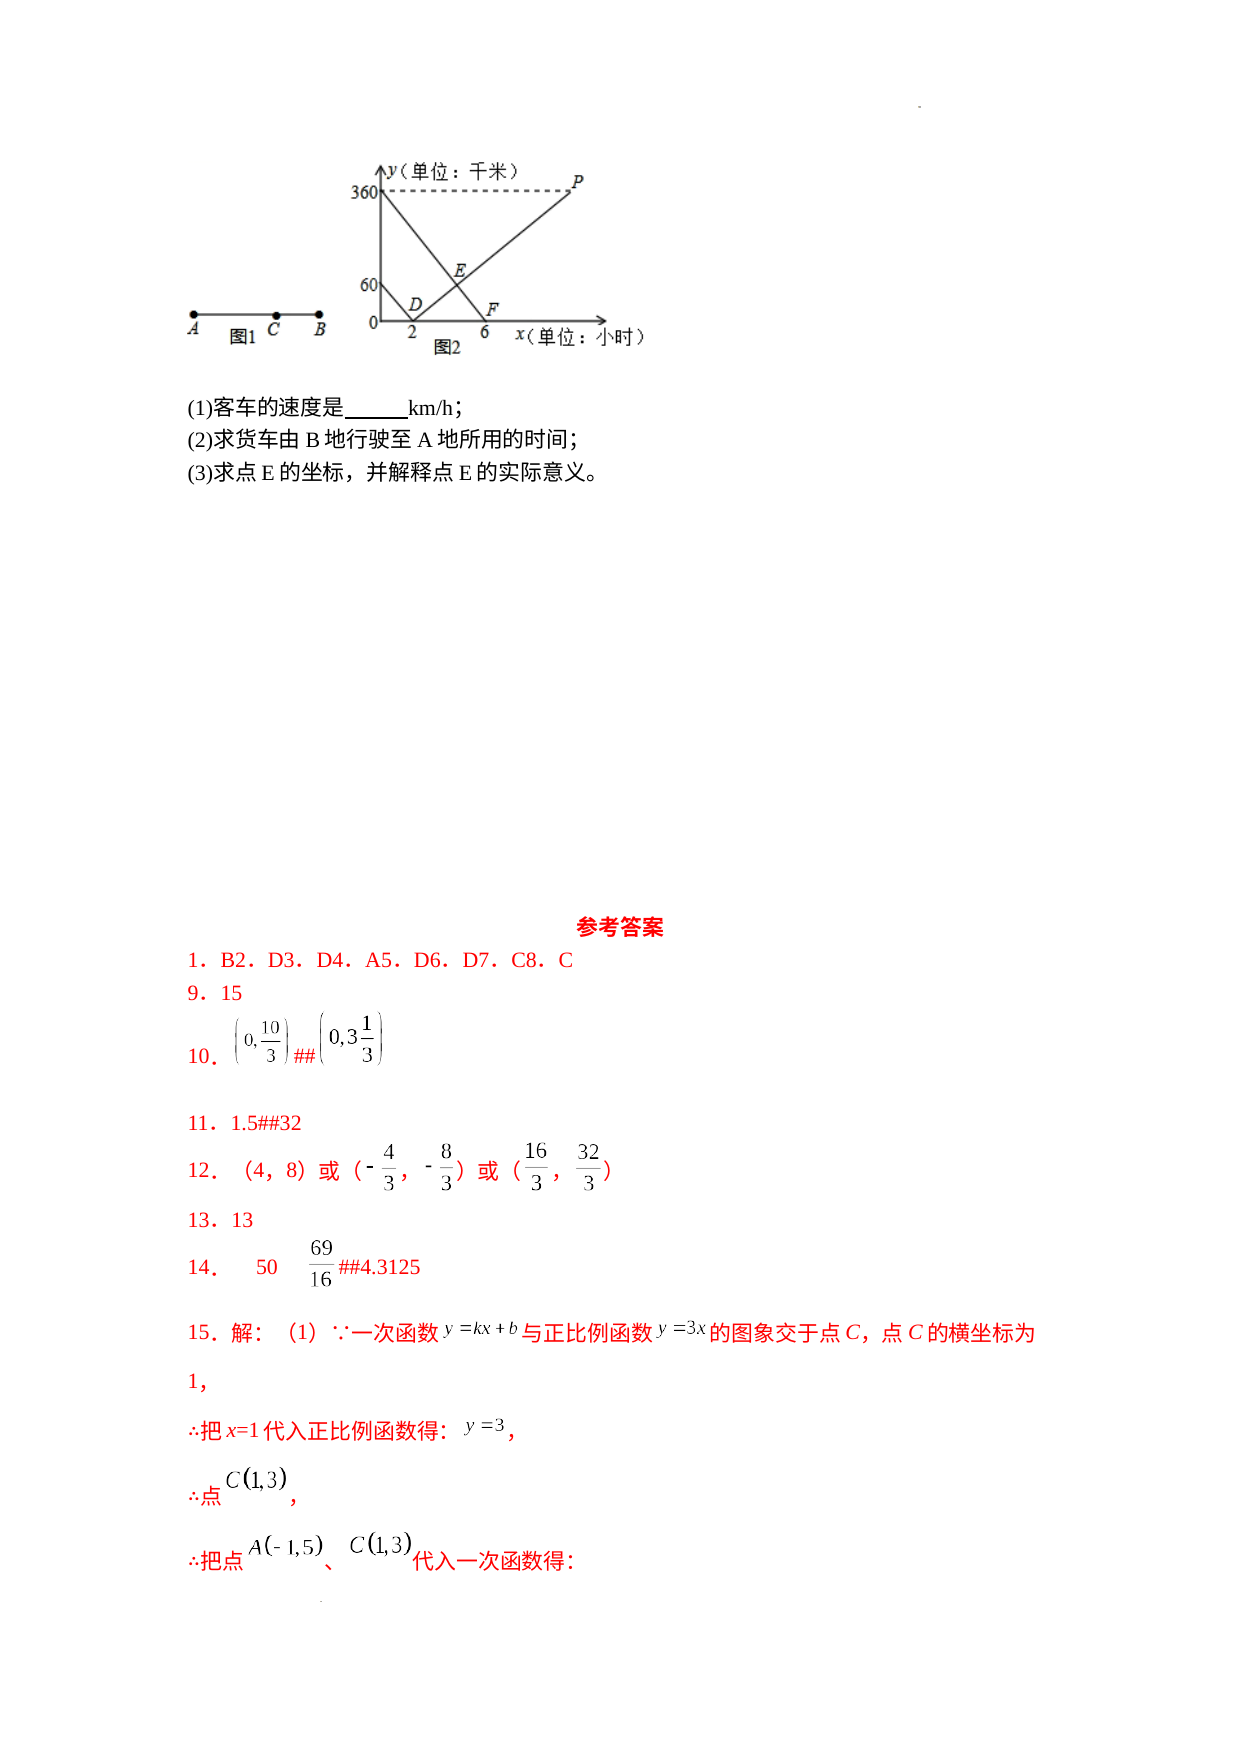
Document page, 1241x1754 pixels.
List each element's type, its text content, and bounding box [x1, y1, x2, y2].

text 15．解：（1）∵一次函数与正比例函数的图象交于点C，点C的横坐标为1， [187, 1299, 1053, 1397]
text (1)客车的速度是 km/h； [187, 389, 1053, 422]
picture [187, 161, 647, 359]
text (3)求点E的坐标，并解释点 E的实际意义。 [187, 454, 1053, 487]
text 参考答案 [187, 909, 1053, 942]
text ∴把点、代入一次函数得： [187, 1527, 1053, 1592]
text ∴点， [187, 1462, 1053, 1527]
text 1．B2．D3．D4．A5．D6．D7．C8．C [187, 942, 1053, 974]
text (2)求货车由 B地行驶至 A地所用的时间； [187, 422, 1053, 454]
text 12．（4，8）或（，）或（，） [187, 1137, 1053, 1202]
text 10．## [187, 1007, 1053, 1104]
text 11．1.5##32 [187, 1104, 1053, 1137]
text ∴把x=1代入正比例函数得：， [187, 1397, 1053, 1462]
text 9．15 [187, 974, 1053, 1007]
text 14． 50 ##4.3125 [187, 1234, 1053, 1299]
text 13．13 [187, 1202, 1053, 1234]
